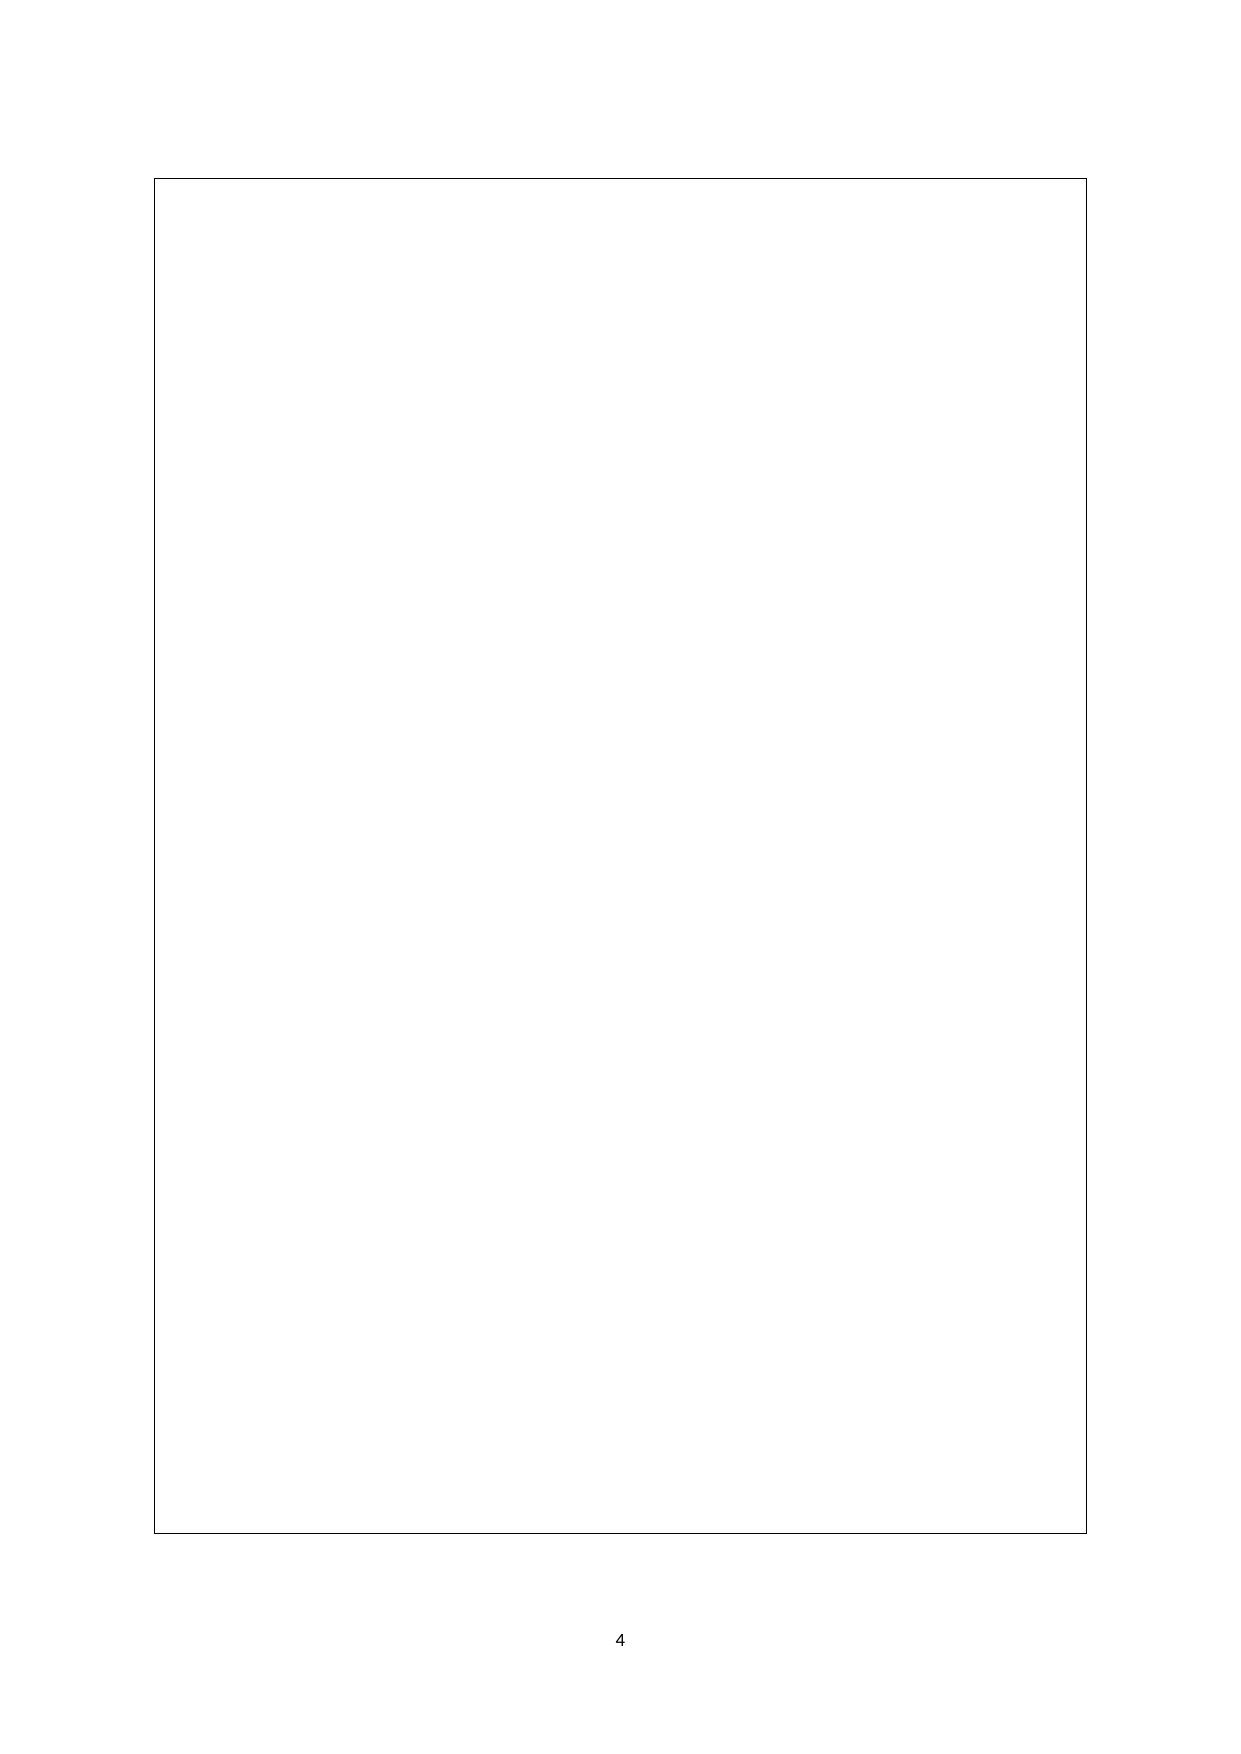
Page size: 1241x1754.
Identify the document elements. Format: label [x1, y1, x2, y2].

table_header [155, 179, 1086, 1533]
